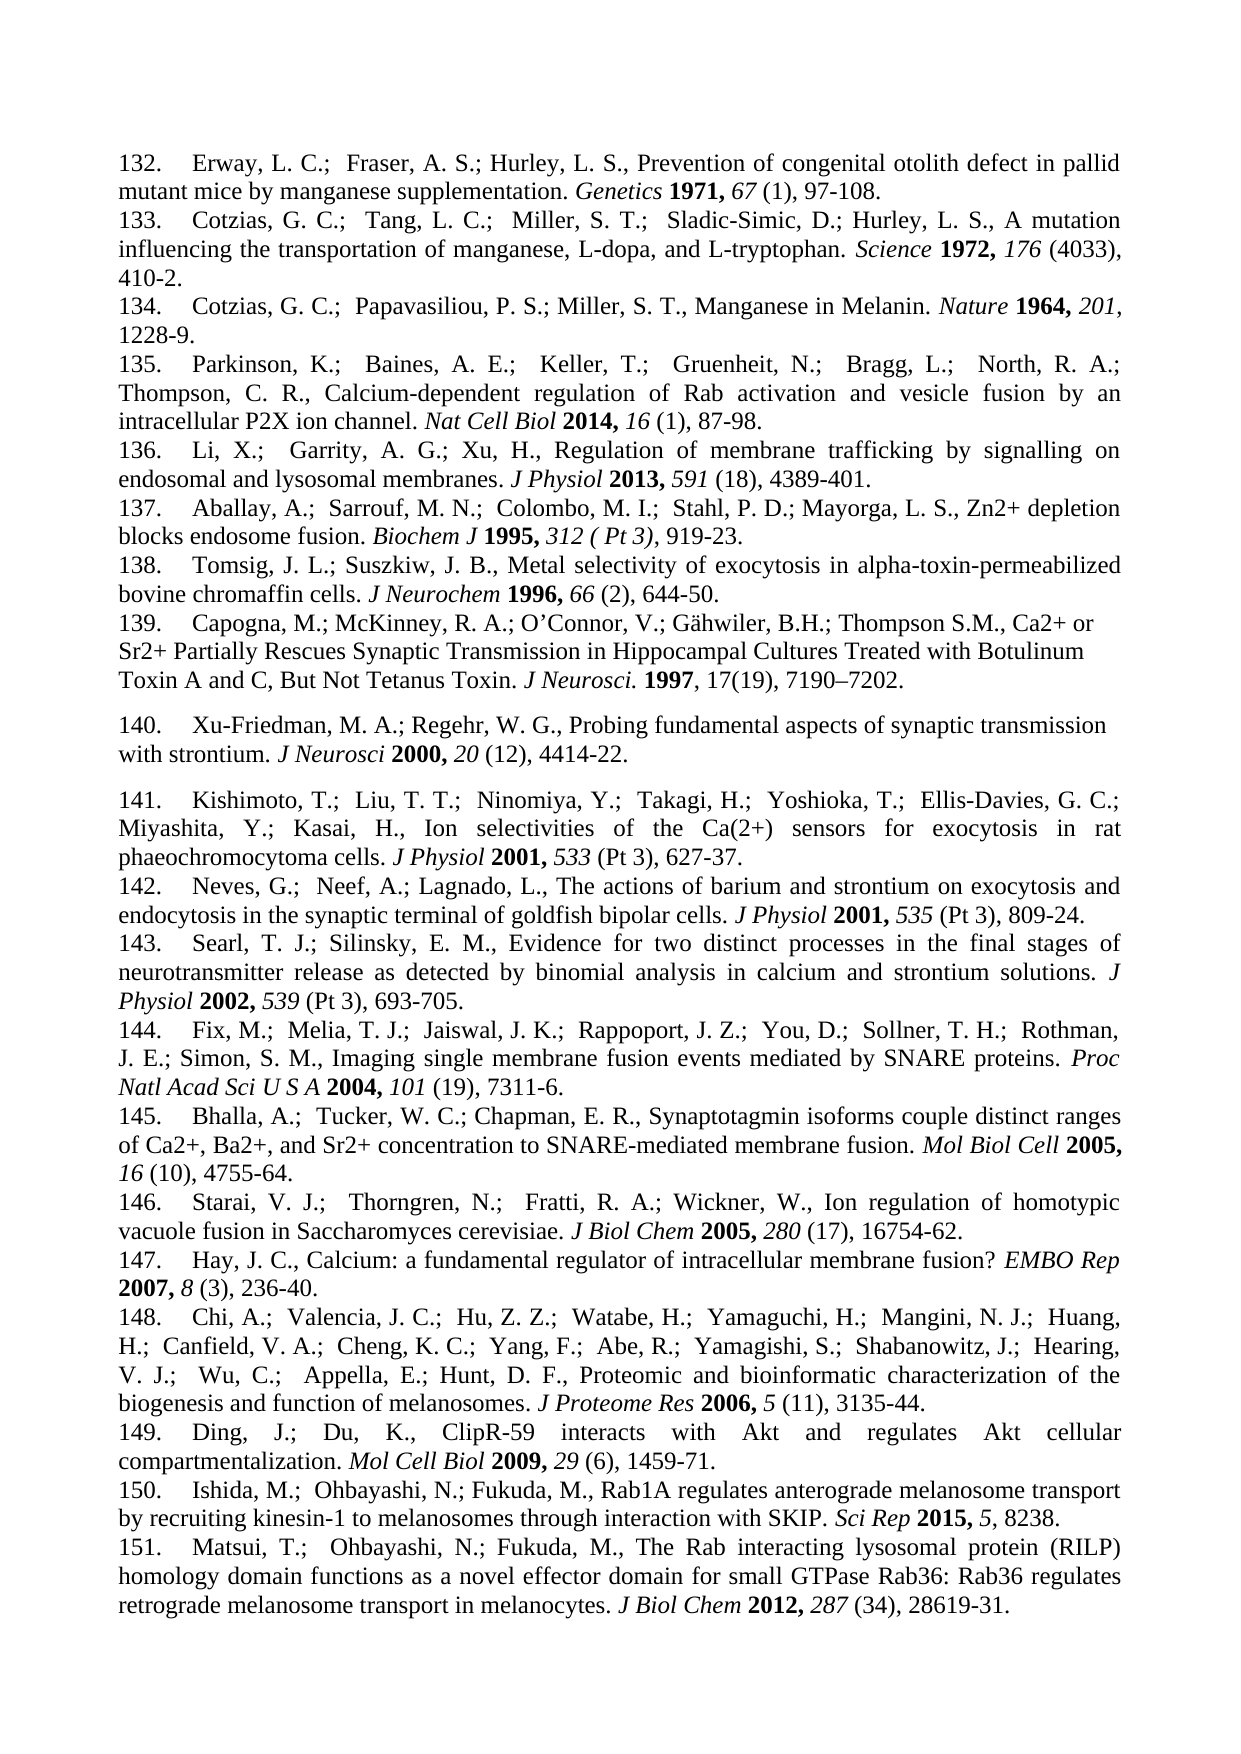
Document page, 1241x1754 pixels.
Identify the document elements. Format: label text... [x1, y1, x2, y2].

text 139. Capogna, M.; McKinney, R. A.; O’Connor, V.; Gähwiler, B.H.; Thompson S.M., Ca2+ or Sr2+ Partially Rescues Synaptic Transmission in Hippocampal Cultures Treated with Botulinum Toxin A and C, But Not Tetanus Toxin. J Neurosci. 1997, 17(19), 7190–7202. [118, 608, 1122, 694]
text 146. Starai, V. J.; Thorngren, N.; Fratti, R. A.; Wickner, W., Ion regulation of homotypic vacuole fusion in Saccharomyces cerevisiae. J Biol Chem 2005, 280 (17), 16754-62. [118, 1187, 1122, 1245]
text 134. Cotzias, G. C.; Papavasiliou, P. S.; Miller, S. T., Manganese in Melanin. Nature 1964, 201, 1228-9. [118, 291, 1122, 349]
text 137. Aballay, A.; Sarrouf, M. N.; Colombo, M. I.; Stahl, P. D.; Mayorga, L. S., Zn2+ depletion blocks endosome fusion. Biochem J 1995, 312 ( Pt 3), 919-23. [118, 493, 1122, 550]
text 144. Fix, M.; Melia, T. J.; Jaiswal, J. K.; Rappoport, J. Z.; You, D.; Sollner, T. H.; Rothman, J. E.; Simon, S. M., Imaging single membrane fusion events mediated by SNARE proteins. Proc Natl Acad Sci U S A 2004, 101 (19), 7311-6. [118, 1015, 1122, 1101]
text 145. Bhalla, A.; Tucker, W. C.; Chapman, E. R., Synaptotagmin isoforms couple distinct ranges of Ca2+, Ba2+, and Sr2+ concentration to SNARE-mediated membrane fusion. Mol Biol Cell 2005, 16 (10), 4755-64. [118, 1101, 1122, 1187]
text 147. Hay, J. C., Calcium: a fundamental regulator of intracellular membrane fusion? EMBO Rep 2007, 8 (3), 236-40. [118, 1245, 1122, 1302]
text 143. Searl, T. J.; Silinsky, E. M., Evidence for two distinct processes in the final stages of neurotransmitter release as detected by binomial analysis in calcium and strontium solutions. J Physiol 2002, 539 (Pt 3), 693-705. [118, 928, 1122, 1015]
text 149. Ding, J.; Du, K., ClipR-59 interacts with Akt and regulates Akt cellular compartmentalization. Mol Cell Biol 2009, 29 (6), 1459-71. [118, 1417, 1122, 1475]
text 132. Erway, L. C.; Fraser, A. S.; Hurley, L. S., Prevention of congenital otolith defect in pallid mutant mice by manganese supplementation. Genetics 1971, 67 (1), 97-108. [118, 148, 1122, 205]
text 133. Cotzias, G. C.; Tang, L. C.; Miller, S. T.; Sladic-Simic, D.; Hurley, L. S., A mutation influencing the transportation of manganese, L-dopa, and L-tryptophan. Science 1972, 176 (4033), 410-2. [118, 205, 1122, 291]
text 142. Neves, G.; Neef, A.; Lagnado, L., The actions of barium and strontium on exocytosis and endocytosis in the synaptic terminal of goldfish bipolar cells. J Physiol 2001, 535 (Pt 3), 809-24. [118, 871, 1122, 928]
text 151. Matsui, T.; Ohbayashi, N.; Fukuda, M., The Rab interacting lysosomal protein (RILP) homology domain functions as a novel effector domain for small GTPase Rab36: Rab36 regulates retrograde melanosome transport in melanocytes. J Biol Chem 2012, 287 (34), 28619-31. [118, 1532, 1122, 1618]
text 148. Chi, A.; Valencia, J. C.; Hu, Z. Z.; Watabe, H.; Yamaguchi, H.; Mangini, N. J.; Huang, H.; Canfield, V. A.; Cheng, K. C.; Yang, F.; Abe, R.; Yamagishi, S.; Shabanowitz, J.; Hearing, V. J.; Wu, C.; Appella, E.; Hunt, D. F., Proteomic and bioinformatic characterization of the biogenesis and function of melanosomes. J Proteome Res 2006, 5 (11), 3135-44. [118, 1302, 1122, 1417]
text 141. Kishimoto, T.; Liu, T. T.; Ninomiya, Y.; Takagi, H.; Yoshioka, T.; Ellis-Davies, G. C.; Miyashita, Y.; Kasai, H., Ion selectivities of the Ca(2+) sensors for exocytosis in rat phaeochromocytoma cells. J Physiol 2001, 533 (Pt 3), 627-37. [118, 785, 1122, 871]
text 136. Li, X.; Garrity, A. G.; Xu, H., Regulation of membrane trafficking by signalling on endosomal and lysosomal membranes. J Physiol 2013, 591 (18), 4389-401. [118, 435, 1122, 493]
text 138. Tomsig, J. L.; Suszkiw, J. B., Metal selectivity of exocytosis in alpha-toxin-permeabilized bovine chromaffin cells. J Neurochem 1996, 66 (2), 644-50. [118, 550, 1122, 608]
text 150. Ishida, M.; Ohbayashi, N.; Fukuda, M., Rab1A regulates anterograde melanosome transport by recruiting kinesin-1 to melanosomes through interaction with SKIP. Sci Rep 2015, 5, 8238. [118, 1475, 1122, 1532]
text 140. Xu-Friedman, M. A.; Regehr, W. G., Probing fundamental aspects of synaptic transmission with strontium. J Neurosci 2000, 20 (12), 4414-22. [118, 711, 1122, 768]
text 135. Parkinson, K.; Baines, A. E.; Keller, T.; Gruenheit, N.; Bragg, L.; North, R. A.; Thompson, C. R., Calcium-dependent regulation of Rab activation and vesicle fusion by an intracellular P2X ion channel. Nat Cell Biol 2014, 16 (1), 87-98. [118, 349, 1122, 435]
